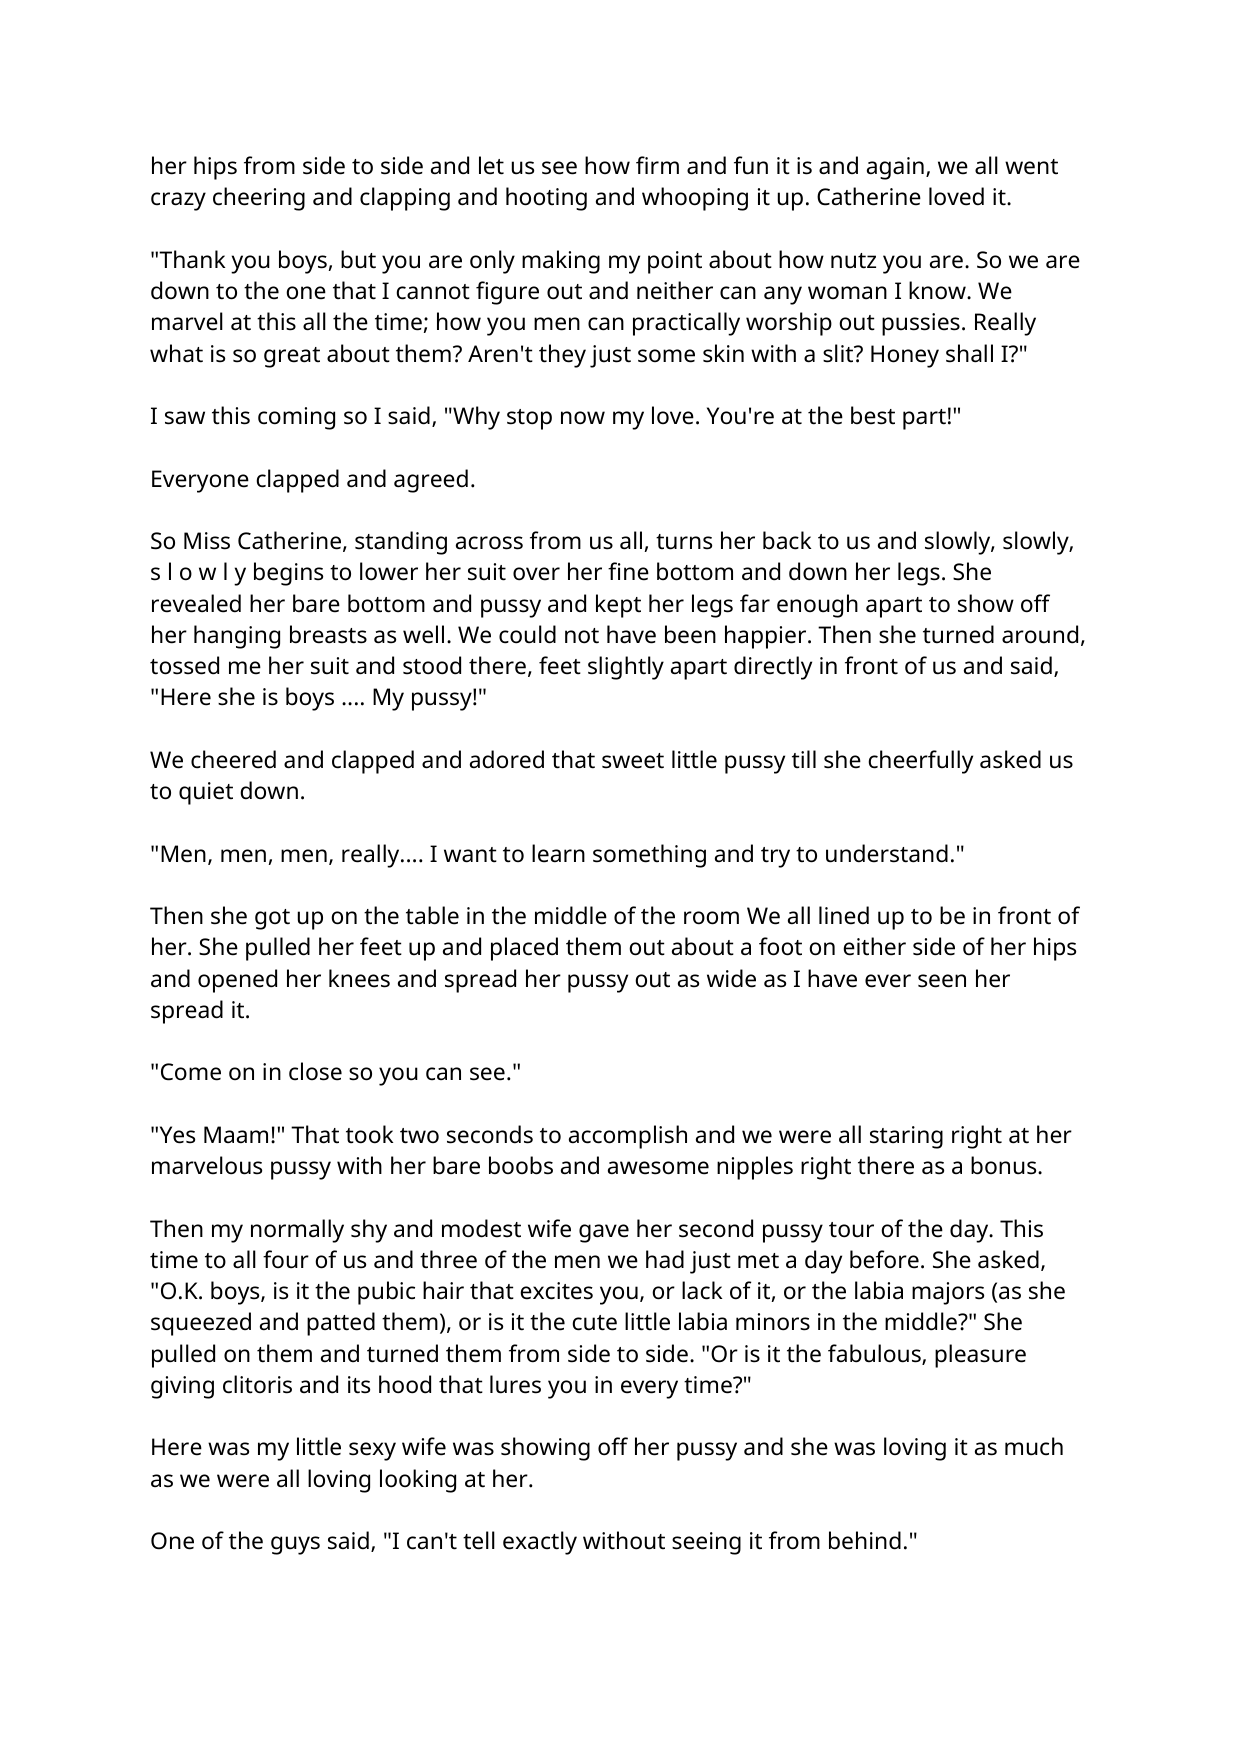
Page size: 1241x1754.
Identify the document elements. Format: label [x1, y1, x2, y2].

text [150, 150, 1090, 1587]
